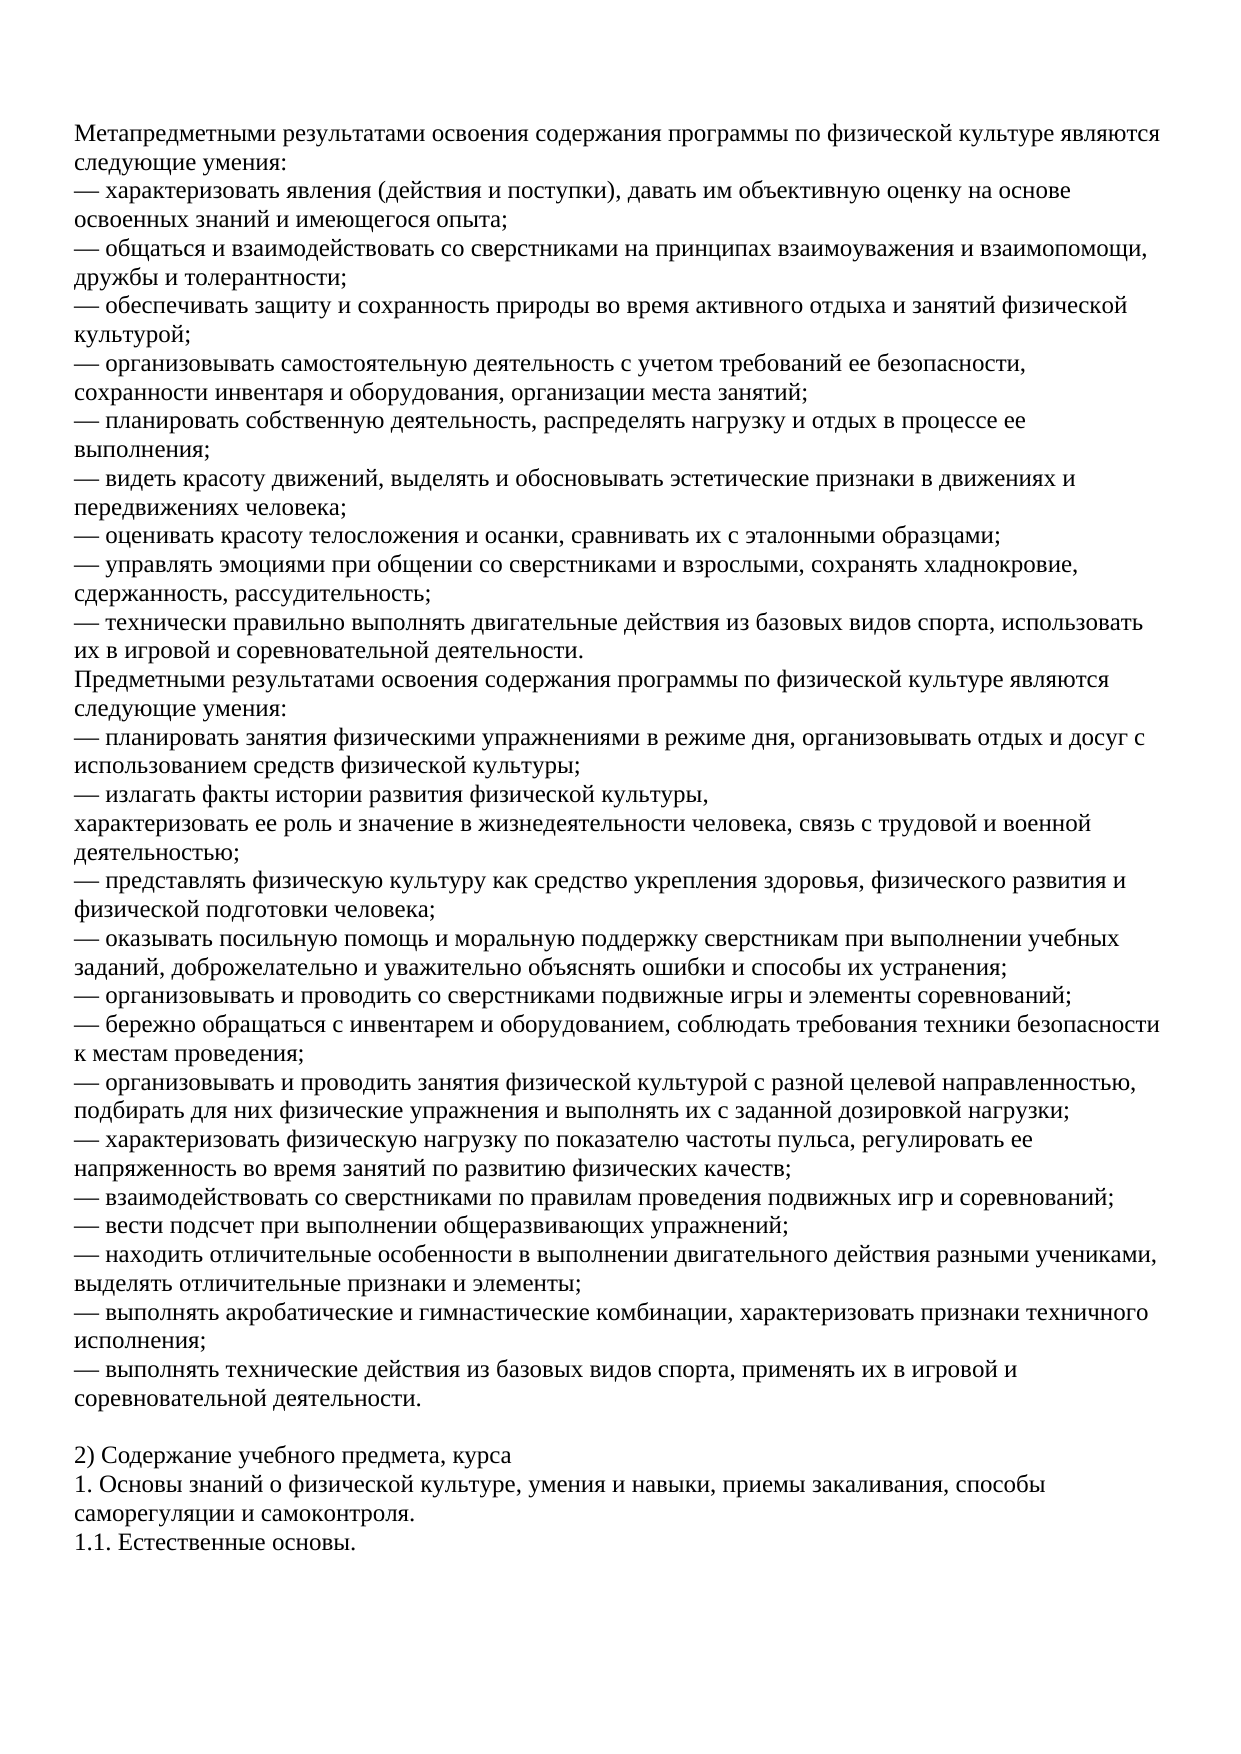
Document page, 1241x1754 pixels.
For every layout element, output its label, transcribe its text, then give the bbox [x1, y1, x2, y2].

text — бережно обращаться с инвентарем и оборудованием, соблюдать требования техники безопасности к местам проведения; [74, 1009, 1167, 1067]
text — выполнять акробатические и гимнастические комбинации, характеризовать признаки техничного исполнения; [74, 1297, 1167, 1354]
text — видеть красоту движений, выделять и обосновывать эстетические признаки в движениях и передвижениях человека; [74, 463, 1167, 521]
text — организовывать и проводить со сверстниками подвижные игры и элементы соревнований; [74, 981, 1167, 1009]
text — выполнять технические действия из базовых видов спорта, применять их в игровой и соревновательной деятельности. [74, 1354, 1167, 1412]
text — планировать занятия физическими упражнениями в режиме дня, организовывать отдых и досуг с использованием средств физической культуры; [74, 722, 1167, 779]
text — организовывать и проводить занятия физической культурой с разной целевой направленностью, подбирать для них физические упражнения и выполнять их с заданной дозировкой нагрузки; [74, 1067, 1167, 1124]
text Предметными результатами освоения содержания программы по физической культуре являются следующие умения: [74, 664, 1167, 722]
text — технически правильно выполнять двигательные действия из базовых видов спорта, использовать их в игровой и соревновательной деятельности. [74, 607, 1167, 664]
text — находить отличительные особенности в выполнении двигательного действия разными учениками, выделять отличительные признаки и элементы; [74, 1239, 1167, 1297]
text — общаться и взаимодействовать со сверстниками на принципах взаимоуважения и взаимопомощи, дружбы и толерантности; [74, 233, 1167, 291]
text — излагать факты истории развития физической культуры, [74, 779, 1167, 808]
text — оказывать посильную помощь и моральную поддержку сверстникам при выполнении учебных заданий, доброжелательно и уважительно объяснять ошибки и способы их устранения; [74, 923, 1167, 981]
text — оценивать красоту телосложения и осанки, сравнивать их с эталонными образцами; [74, 521, 1167, 549]
text — характеризовать физическую нагрузку по показателю частоты пульса, регулировать ее напряженность во время занятий по развитию физических качеств; [74, 1124, 1167, 1182]
text — вести подсчет при выполнении общеразвивающих упражнений; [74, 1211, 1167, 1239]
text характеризовать ее роль и значение в жизнедеятельности человека, связь с трудовой и военной деятельностью; [74, 808, 1167, 866]
text — представлять физическую культуру как средство укрепления здоровья, физического развития и физической подготовки человека; [74, 866, 1167, 923]
text Метапредметными результатами освоения содержания программы по физической культуре являются следующие умения: [74, 118, 1167, 176]
text 1.1. Естественные основы. [74, 1527, 1167, 1556]
text — взаимодействовать со сверстниками по правилам проведения подвижных игр и соревнований; [74, 1182, 1167, 1211]
text — организовывать самостоятельную деятельность с учетом требований ее безопасности, сохранности инвентаря и оборудования, организации места занятий; [74, 348, 1167, 406]
text 1. Основы знаний о физической культуре, умения и навыки, приемы закаливания, способы саморегуляции и самоконтроля. [74, 1469, 1167, 1527]
text — управлять эмоциями при общении со сверстниками и взрослыми, сохранять хладнокровие, сдержанность, рассудительность; [74, 549, 1167, 607]
text 2) Содержание учебного предмета, курса [74, 1441, 1167, 1469]
text — планировать собственную деятельность, распределять нагрузку и отдых в процессе ее выполнения; [74, 406, 1167, 463]
text — обеспечивать защиту и сохранность природы во время активного отдыха и занятий физической культурой; [74, 291, 1167, 348]
text — характеризовать явления (действия и поступки), давать им объективную оценку на основе освоенных знаний и имеющегося опыта; [74, 176, 1167, 233]
